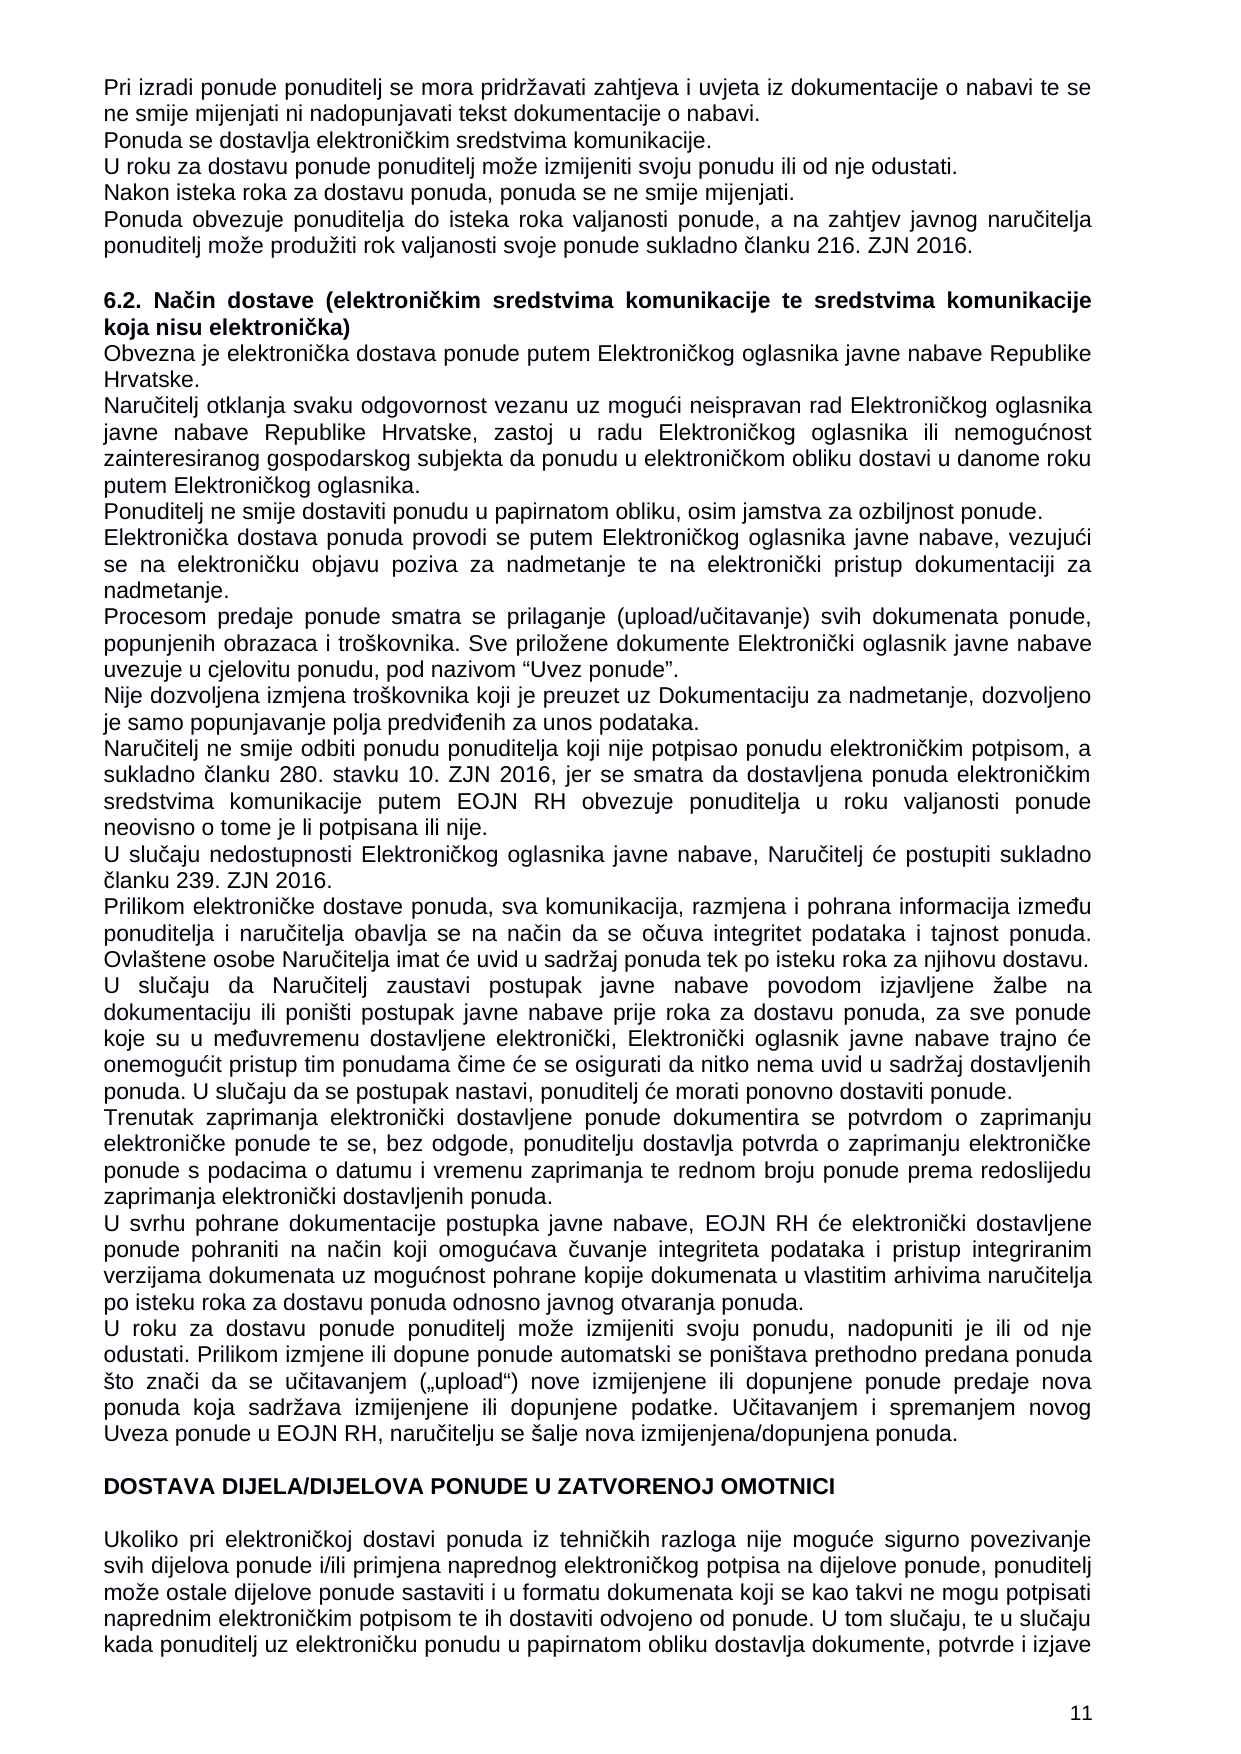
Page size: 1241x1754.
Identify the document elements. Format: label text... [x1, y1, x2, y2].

text Naručitelj otklanja svaku odgovornost vezanu uz mogući neispravan rad Elektroničkog oglasnika javne nabave Republike Hrvatske, zastoj u radu Elektroničkog oglasnika ili nemogućnost zainteresiranog gospodarskog subjekta da ponudu u elektroničkom obliku dostavi u danome roku putem Elektroničkog oglasnika. [103, 392, 1092, 498]
text Obvezna je elektronička dostava ponude putem Elektroničkog oglasnika javne nabave Republike Hrvatske. [103, 340, 1092, 392]
text U roku za dostavu ponude ponuditelj može izmijeniti svoju ponudu ili od nje odustati. [103, 153, 1092, 179]
text U roku za dostavu ponude ponuditelj može izmijeniti svoju ponudu, nadopuniti je ili od nje odustati. Prilikom izmjene ili dopune ponude automatski se poništava prethodno predana ponuda što znači da se učitavanjem („upload“) nove izmijenjene ili dopunjene ponude predaje nova ponuda koja sadržava izmijenjene ili dopunjene podatke. Učitavanjem i spremanjem novog Uveza ponude u EOJN RH, naručitelju se šalje nova izmijenjena/dopunjena ponuda. [103, 1315, 1092, 1447]
text Ponuditelj ne smije dostaviti ponudu u papirnatom obliku, osim jamstva za ozbiljnost ponude. [103, 498, 1092, 524]
text Ponuda se dostavlja elektroničkim sredstvima komunikacije. [103, 127, 1092, 153]
text Trenutak zaprimanja elektronički dostavljene ponude dokumentira se potvrdom o zaprimanju elektroničke ponude te se, bez odgode, ponuditelju dostavlja potvrda o zaprimanju elektroničke ponude s podacima o datumu i vremenu zaprimanja te rednom broju ponude prema redoslijedu zaprimanja elektronički dostavljenih ponuda. [103, 1104, 1092, 1209]
text Ponuda obvezuje ponuditelja do isteka roka valjanosti ponude, a na zahtjev javnog naručitelja ponuditelj može produžiti rok valjanosti svoje ponude sukladno članku 216. ZJN 2016. [103, 206, 1092, 258]
text Pri izradi ponude ponuditelj se mora pridržavati zahtjeva i uvjeta iz dokumentacije o nabavi te se ne smije mijenjati ni nadopunjavati tekst dokumentacije o nabavi. [103, 74, 1092, 127]
text Procesom predaje ponude smatra se prilaganje (upload/učitavanje) svih dokumenata ponude, popunjenih obrazaca i troškovnika. Sve priložene dokumente Elektronički oglasnik javne nabave uvezuje u cjelovitu ponudu, pod nazivom “Uvez ponude”. [103, 603, 1092, 682]
text DOSTAVA DIJELA/DIJELOVA PONUDE U ZATVORENOJ OMOTNICI [103, 1473, 1092, 1499]
text U slučaju nedostupnosti Elektroničkog oglasnika javne nabave, Naručitelj će postupiti sukladno članku 239. ZJN 2016. [103, 841, 1092, 893]
text 6.2. Način dostave (elektroničkim sredstvima komunikacije te sredstvima komunikacije koja nisu elektronička) [103, 287, 1092, 340]
text Prilikom elektroničke dostave ponuda, sva komunikacija, razmjena i pohrana informacija između ponuditelja i naručitelja obavlja se na način da se očuva integritet podataka i tajnost ponuda. Ovlaštene osobe Naručitelja imat će uvid u sadržaj ponuda tek po isteku roka za njihovu dostavu. [103, 893, 1092, 972]
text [103, 1526, 1092, 1657]
text U slučaju da Naručitelj zaustavi postupak javne nabave povodom izjavljene žalbe na dokumentaciju ili poništi postupak javne nabave prije roka za dostavu ponuda, za sve ponude koje su u međuvremenu dostavljene elektronički, Elektronički oglasnik javne nabave trajno će onemogućit pristup tim ponudama čime će se osigurati da nitko nema uvid u sadržaj dostavljenih ponuda. U slučaju da se postupak nastavi, ponuditelj će morati ponovno dostaviti ponude. [103, 972, 1092, 1104]
text Naručitelj ne smije odbiti ponudu ponuditelja koji nije potpisao ponudu elektroničkim potpisom, a sukladno članku 280. stavku 10. ZJN 2016, jer se smatra da dostavljena ponuda elektroničkim sredstvima komunikacije putem EOJN RH obvezuje ponuditelja u roku valjanosti ponude neovisno o tome je li potpisana ili nije. [103, 735, 1092, 841]
text U svrhu pohrane dokumentacije postupka javne nabave, EOJN RH će elektronički dostavljene ponude pohraniti na način koji omogućava čuvanje integriteta podataka i pristup integriranim verzijama dokumenata uz mogućnost pohrane kopije dokumenata u vlastitim arhivima naručitelja po isteku roka za dostavu ponuda odnosno javnog otvaranja ponuda. [103, 1209, 1092, 1315]
text Elektronička dostava ponuda provodi se putem Elektroničkog oglasnika javne nabave, vezujući se na elektroničku objavu poziva za nadmetanje te na elektronički pristup dokumentaciji za nadmetanje. [103, 524, 1092, 603]
text Nije dozvoljena izmjena troškovnika koji je preuzet uz Dokumentaciju za nadmetanje, dozvoljeno je samo popunjavanje polja predviđenih za unos podataka. [103, 682, 1092, 735]
text Nakon isteka roka za dostavu ponuda, ponuda se ne smije mijenjati. [103, 179, 1092, 206]
